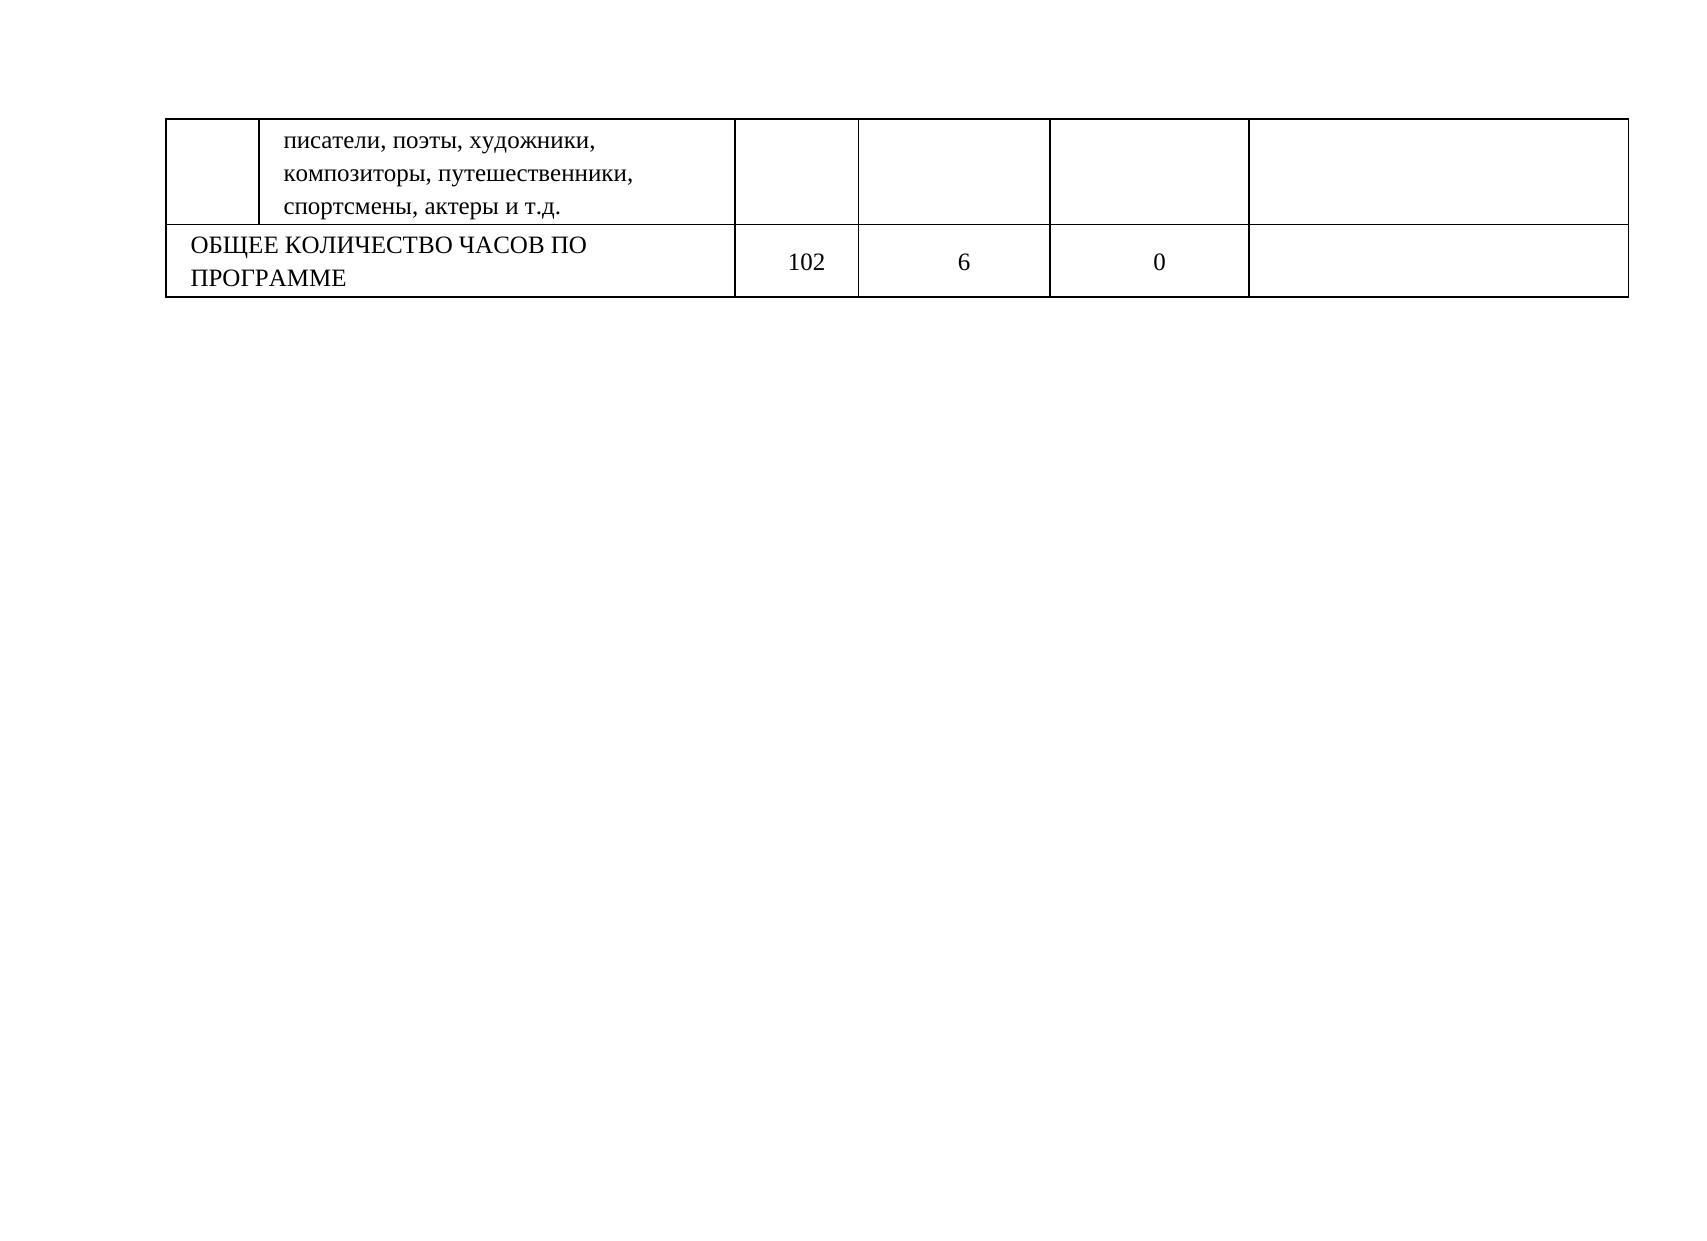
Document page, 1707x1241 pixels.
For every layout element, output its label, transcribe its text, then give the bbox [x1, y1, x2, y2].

table_cell ОБЩЕЕ КОЛИЧЕСТВО ЧАСОВ ПО ПРОГРАММЕ [167, 225, 734, 296]
table_cell 0 [1051, 225, 1248, 296]
table_cell 6 [859, 225, 1049, 296]
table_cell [260, 120, 734, 223]
table_cell [1250, 120, 1628, 223]
table_cell 102 [736, 225, 858, 296]
table_cell [1250, 225, 1628, 296]
table_cell 12 [167, 120, 258, 223]
table_cell [859, 120, 1049, 223]
table_cell 6 [736, 120, 858, 223]
table_cell [1051, 120, 1248, 223]
